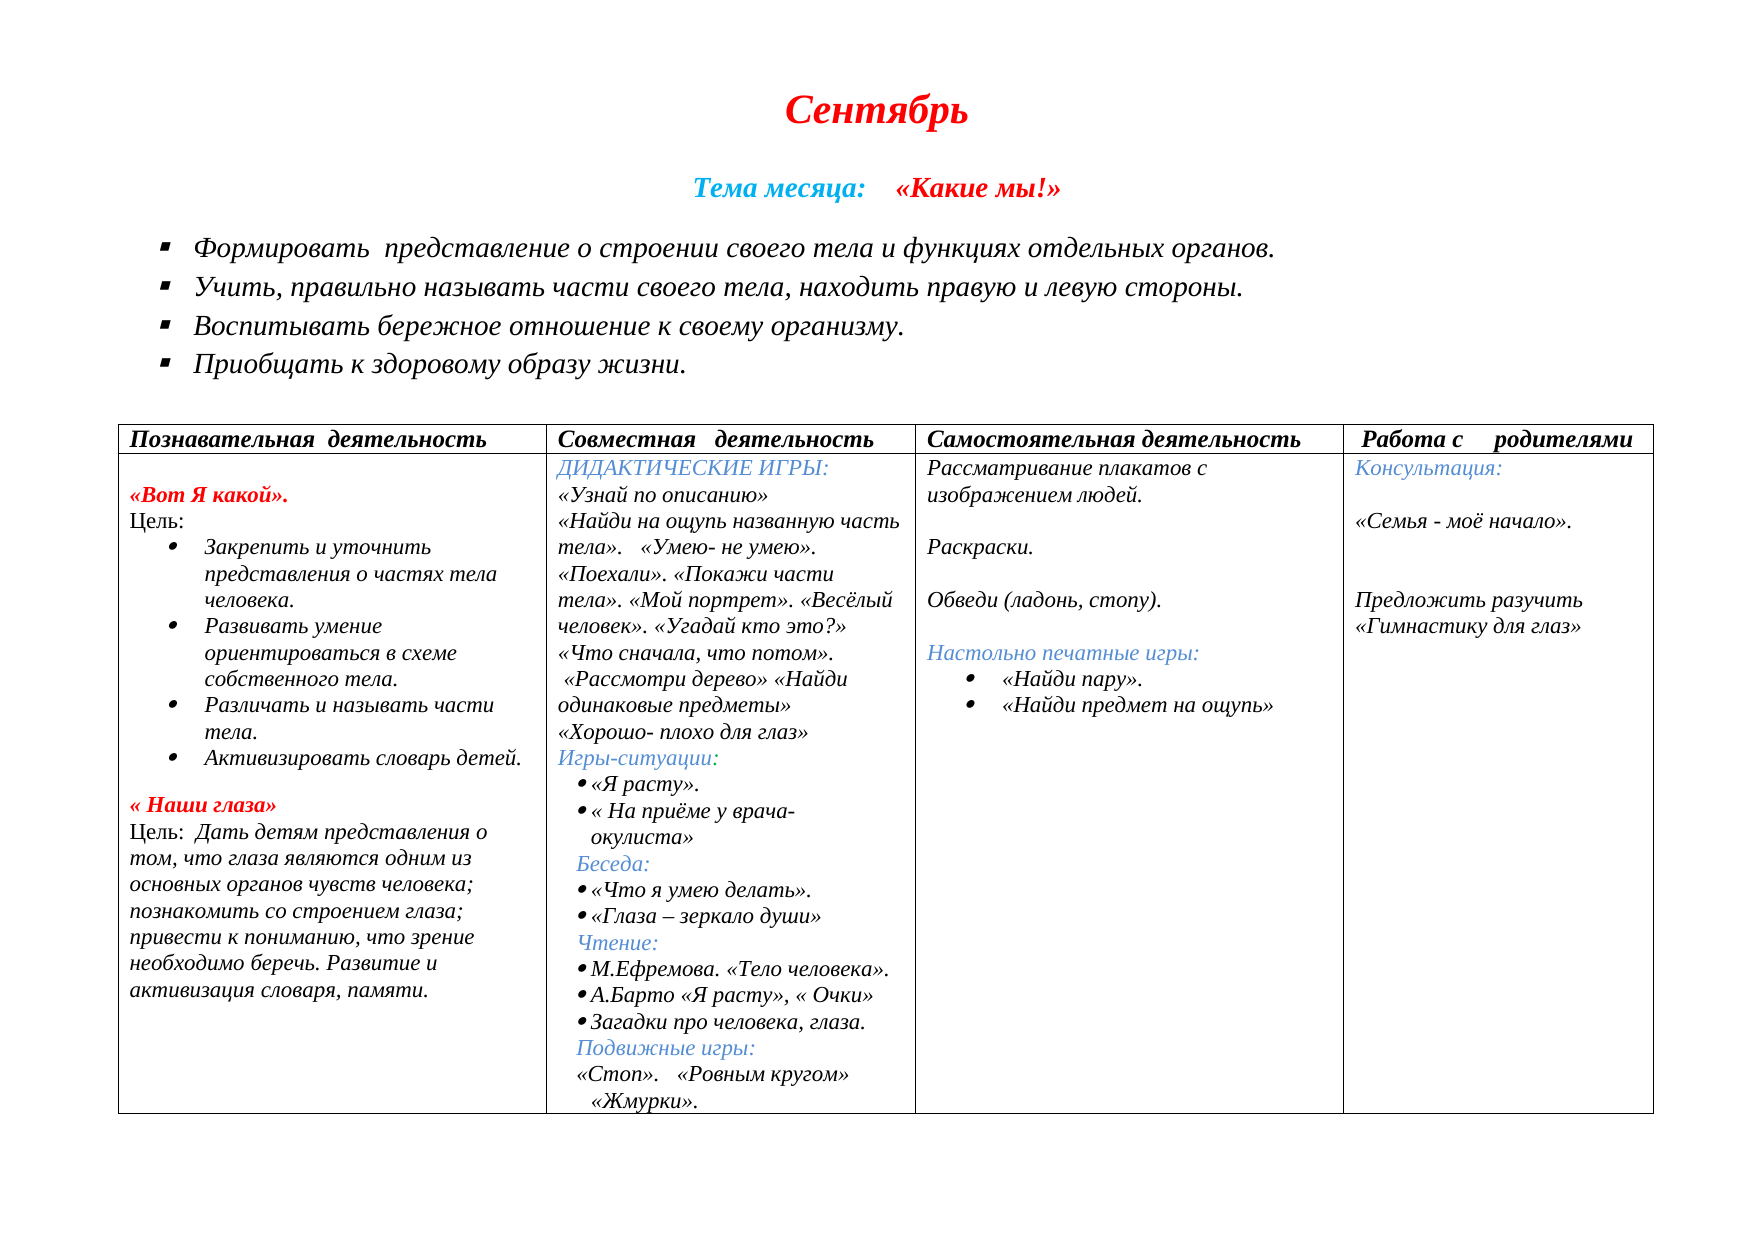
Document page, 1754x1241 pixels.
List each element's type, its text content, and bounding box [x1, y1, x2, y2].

table_cell Рассматривание плакатов с изображением людей. Раскраски. Обведи (ладонь, стопу). Настольно печатные игры: «Найди пару». «Найди предмет на ощупь» [916, 454, 1343, 1113]
table_header Познавательная деятельность [119, 425, 546, 453]
table_header Совместная деятельность [547, 425, 915, 453]
text Тема месяца: «Какие мы!» [118, 170, 1636, 203]
text Сентябрь [118, 85, 1636, 166]
list Приобщать к здоровому образу жизни. [156, 346, 1636, 380]
list Учить, правильно называть части своего тела, находить правую и левую стороны. [156, 269, 1636, 303]
table_cell Консультация: «Семья - моё начало». Предложить разучить «Гимнастику для глаз» [1344, 454, 1653, 1113]
table_cell «Вот Я какой». Цель: Закрепить и уточнить представления о частях тела человека. Развивать умение ориентироваться в схеме собственного тела. Различать и называть части тела. Активизировать словарь детей. « Наши глаза» Цель: Дать детям представления о том, что глаза являются одним из основных органов чувств человека; познакомить со строением глаза; привести к пониманию, что зрение необходимо беречь. Развитие и активизация словаря, памяти. [119, 454, 546, 1113]
table_header Самостоятельная деятельность [916, 425, 1343, 453]
table_cell ДИДАКТИЧЕСКИЕ ИГРЫ: «Узнай по описанию» «Найди на ощупь названную часть тела». «Умею- не умею». «Поехали». «Покажи части тела». «Мой портрет». «Весёлый человек». «Угадай кто это?» «Что сначала, что потом». «Рассмотри дерево» «Найди одинаковые предметы» «Хорошо- плохо для глаз» Игры-ситуации: «Я расту». « На приёме у врача- окулиста» Беседа: «Что я умею делать». «Глаза – зеркало души» Чтение: М.Ефремова. «Тело человека». А.Барто «Я расту», « Очки» Загадки про человека, глаза. Подвижные игры: «Стоп». «Ровным кругом» «Жмурки». [547, 454, 915, 1113]
list Формировать представление о строении своего тела и функциях отдельных органов. [156, 230, 1636, 264]
list Воспитывать бережное отношение к своему организму. [156, 308, 1636, 341]
table_header Работа с родителями [1344, 425, 1653, 453]
